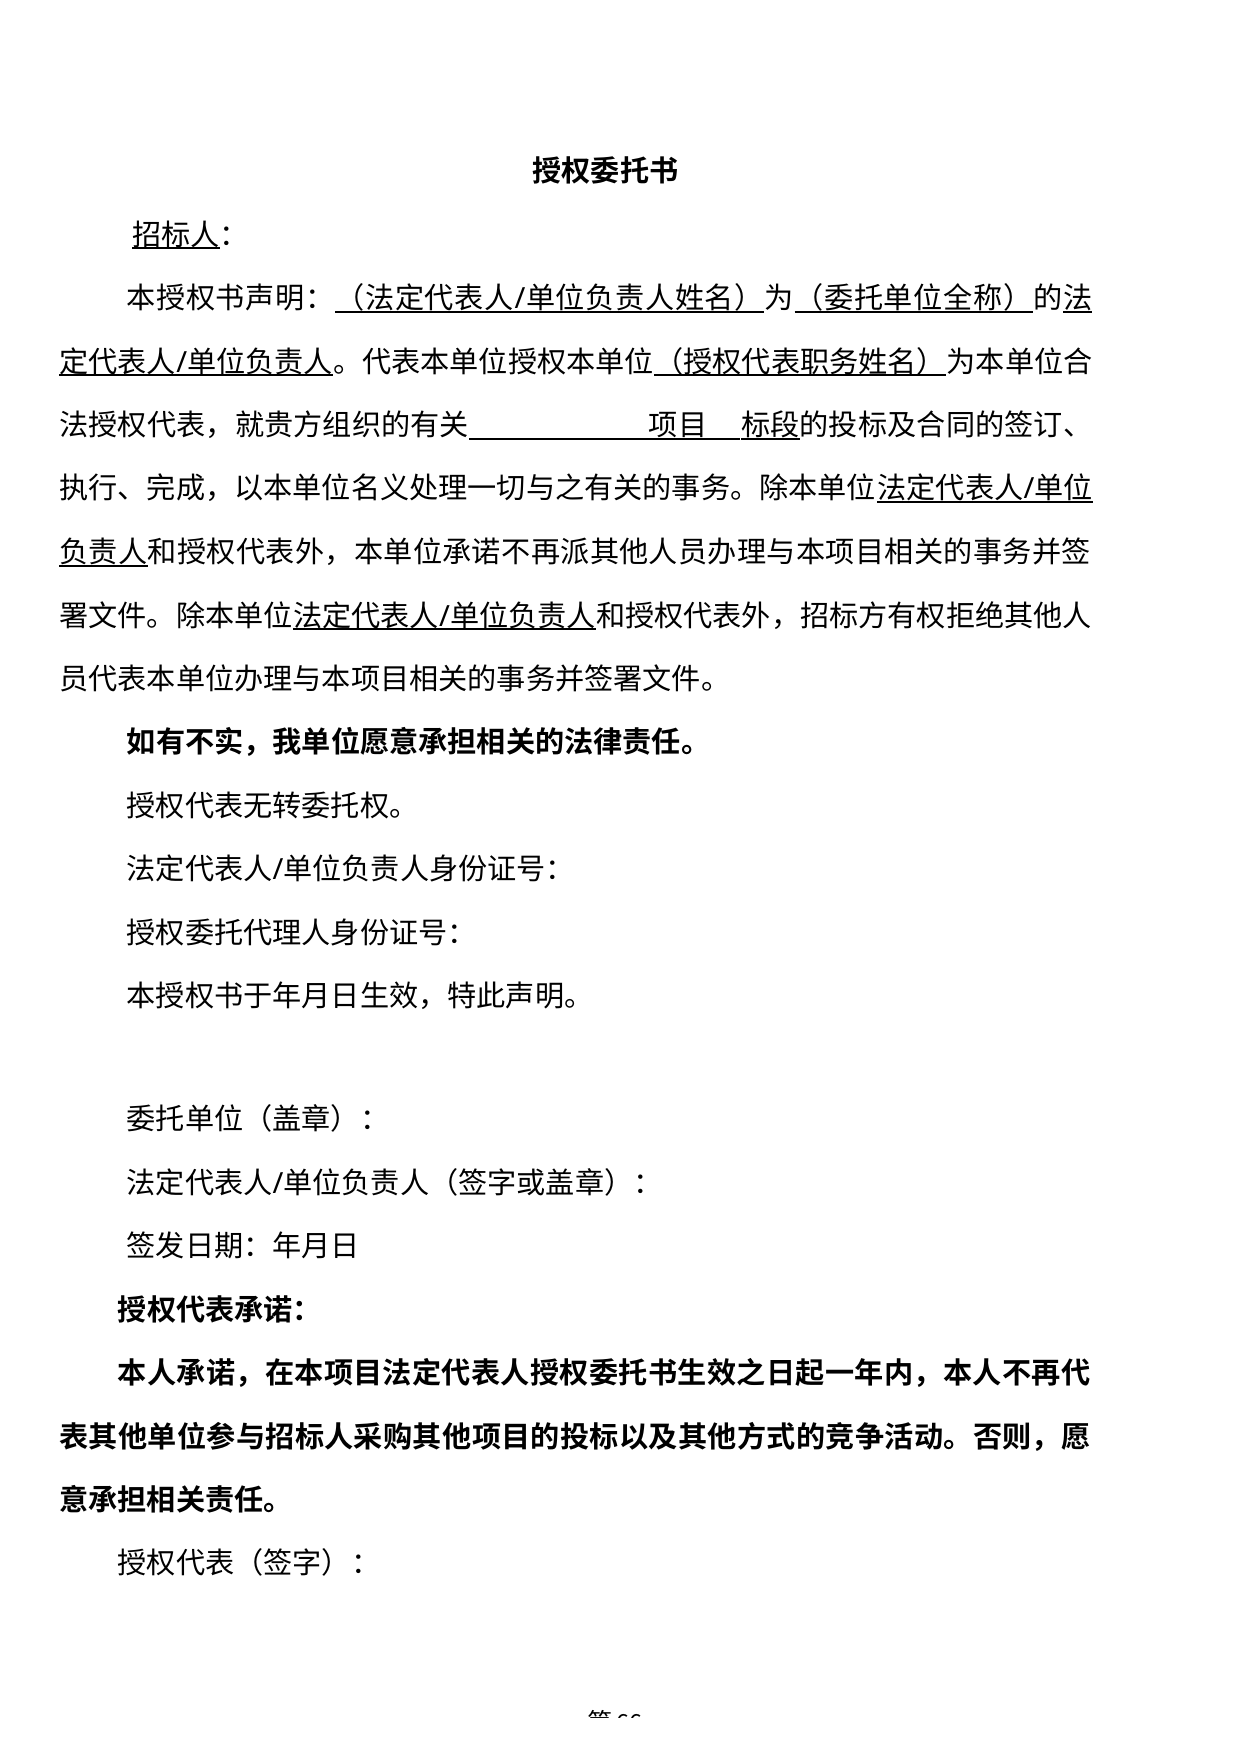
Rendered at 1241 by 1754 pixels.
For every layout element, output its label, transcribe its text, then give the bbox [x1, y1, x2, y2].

text 本授权书于年月日生效，特此声明。 [59, 973, 1092, 1015]
text 授权代表无转委托权。 [59, 782, 1092, 825]
text 本人承诺，在本项目法定代表人授权委托书生效之日起一年内，本人不再代表其他单位参与招标人采购其他项目的投标以及其他方式的竞争活动。否则，愿意承担相关责任。 [59, 1350, 1092, 1519]
text 法定代表人/单位负责人（签字或盖章）： [59, 1159, 1092, 1202]
text 招标人： [59, 211, 1092, 253]
text 本授权书声明：（法定代表人/单位负责人姓名）为（委托单位全称）的法定代表人/单位负责人。代表本单位授权本单位（授权代表职务姓名）为本单位合法授权代表，就贵方组织的有关 项目 标段的投标及合同的签订、执行、完成，以本单位名义处理一切与之有关的事务。除本单位法定代表人/单位负责人和授权代表外，本单位承诺不再派其他人员办理与本项目相关的事务并签署文件。除本单位法定代表人/单位负责人和授权代表外，招标方有权拒绝其他人员代表本单位办理与本项目相关的事务并签署文件。 [59, 274, 1092, 698]
text 委托单位（盖章）： [59, 1096, 1092, 1138]
text 授权代表（签字）： [59, 1540, 1092, 1582]
text 授权委托书 [59, 148, 1092, 190]
text 签发日期：年月日 [59, 1223, 1092, 1265]
text 授权代表承诺： [59, 1286, 1092, 1328]
text 法定代表人/单位负责人身份证号： [59, 846, 1092, 888]
text 如有不实，我单位愿意承担相关的法律责任。 [59, 719, 1092, 761]
text 授权委托代理人身份证号： [59, 909, 1092, 952]
